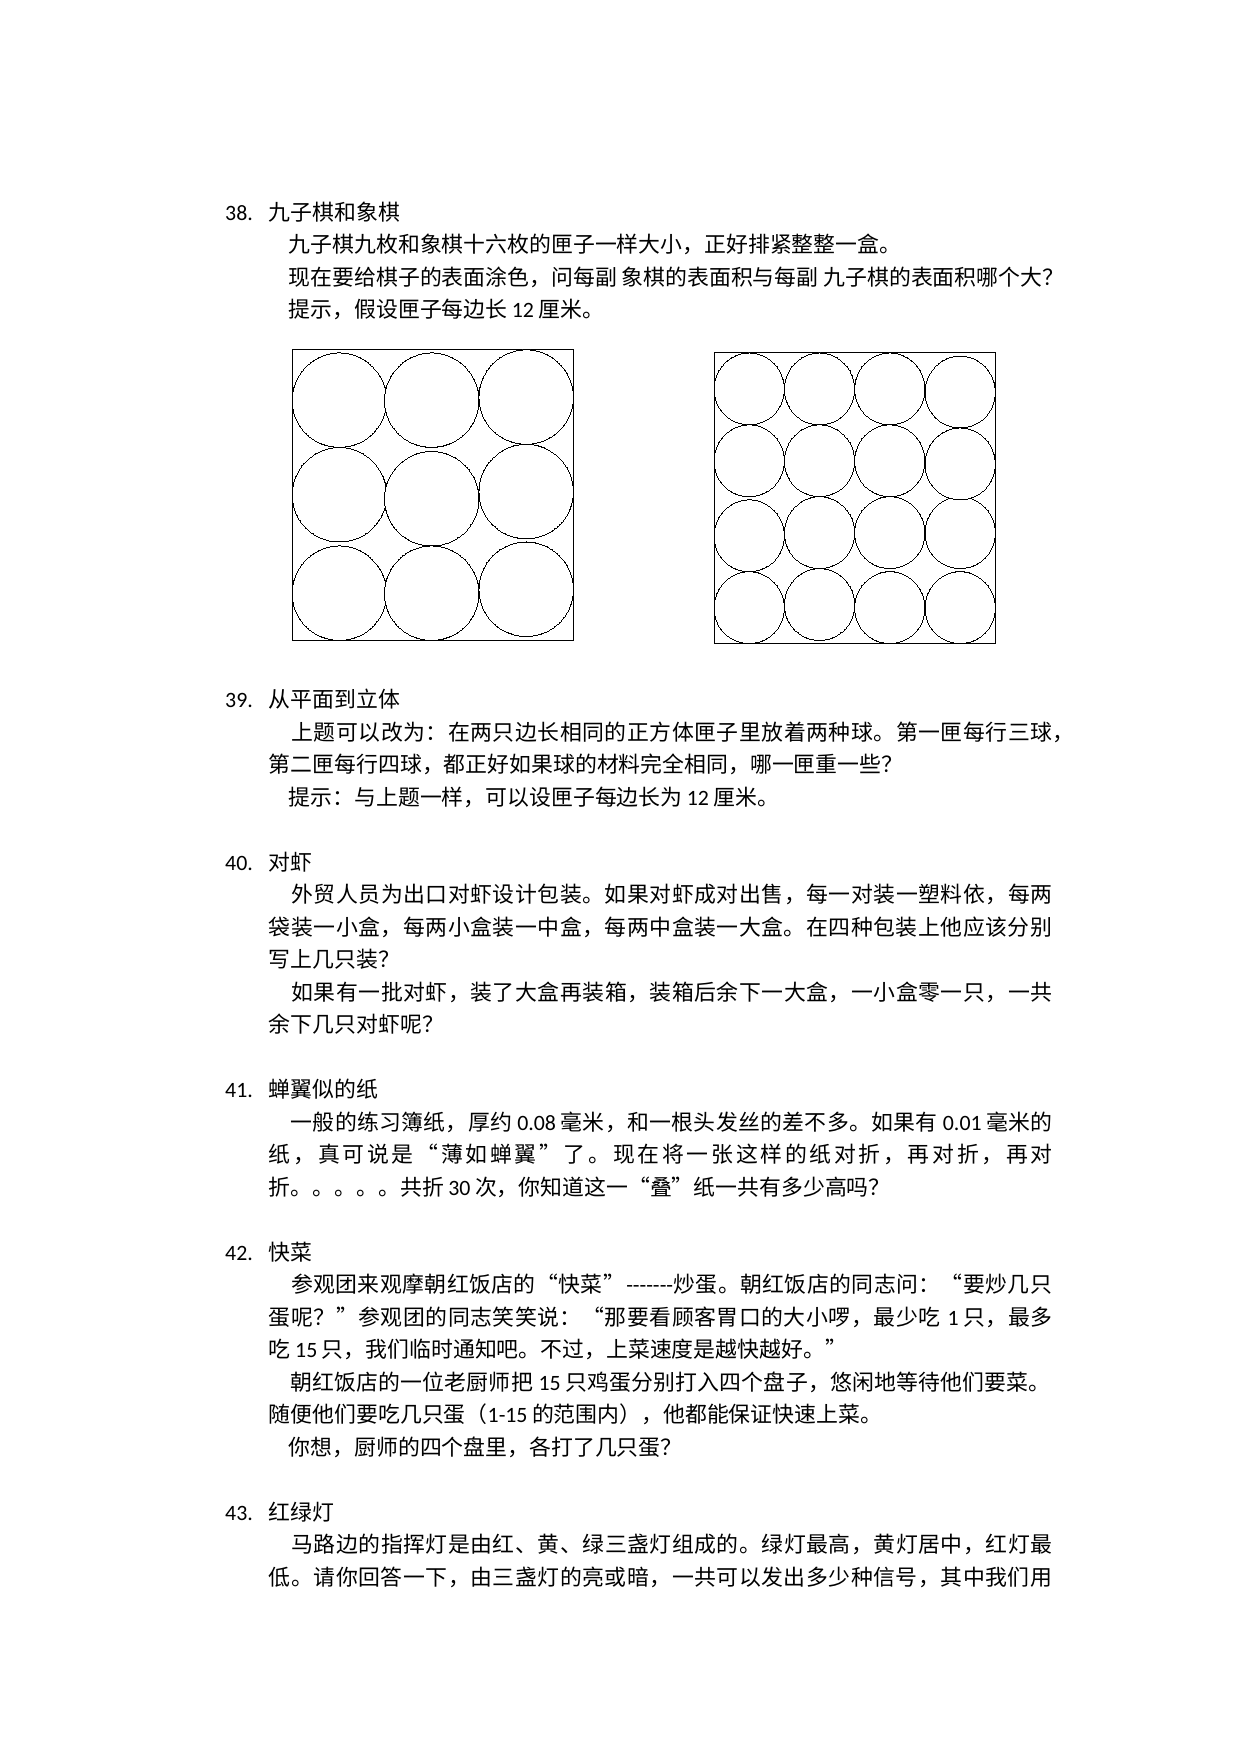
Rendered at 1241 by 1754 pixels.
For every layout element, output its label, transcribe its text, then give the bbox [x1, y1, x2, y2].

list 红绿灯 [225, 1494, 1053, 1527]
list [269, 1527, 1053, 1592]
list 九子棋和象棋 [225, 194, 1053, 227]
list 一般的练习簿纸，厚约0.08毫米，和一根头发丝的差不多。如果有0.01毫米的纸，真可说是“薄如蝉翼”了。现在将一张这样的纸对折，再对折，再对折。。。。。共折30次，你知道这一“叠”纸一共有多少高吗？ [269, 1104, 1053, 1202]
list 外贸人员为出口对虾设计包装。如果对虾成对出售，每一对装一塑料依，每两袋装一小盒，每两小盒装一中盒，每两中盒装一大盒。在四种包装上他应该分别写上几只装？ [269, 877, 1053, 974]
list 从平面到立体 [225, 682, 1053, 714]
list 朝红饭店的一位老厨师把15只鸡蛋分别打入四个盘子，悠闲地等待他们要菜。随便他们要吃几只蛋（1-15的范围内），他都能保证快速上菜。 [269, 1364, 1053, 1429]
list 如果有一批对虾，装了大盒再装箱，装箱后余下一大盒，一小盒零一只，一共余下几只对虾呢？ [269, 974, 1053, 1039]
list 提示：与上题一样，可以设匣子每边长为12厘米。 [269, 779, 1053, 812]
list 提示，假设匣子每边长12厘米。 [269, 292, 1053, 324]
list 对虾 [225, 844, 1053, 877]
list 参观团来观摩朝红饭店的“快菜”-------炒蛋。朝红饭店的同志问：“要炒几只蛋呢？”参观团的同志笑笑说：“那要看顾客胃口的大小啰，最少吃1只，最多吃15只，我们临时通知吧。不过，上菜速度是越快越好。” [269, 1267, 1053, 1364]
list 你想，厨师的四个盘里，各打了几只蛋？ [269, 1429, 1053, 1462]
list 上题可以改为：在两只边长相同的正方体匣子里放着两种球。第一匣每行三球，第二匣每行四球，都正好如果球的材料完全相同，哪一匣重一些？ [269, 714, 1053, 779]
list 九子棋九枚和象棋十六枚的匣子一样大小，正好排紧整整一盒。 [269, 227, 1053, 259]
list 蝉翼似的纸 [225, 1072, 1053, 1104]
list 快菜 [225, 1234, 1053, 1267]
list 现在要给棋子的表面涂色，问每副 象棋的表面积与每副 九子棋的表面积哪个大？ [269, 259, 1053, 292]
